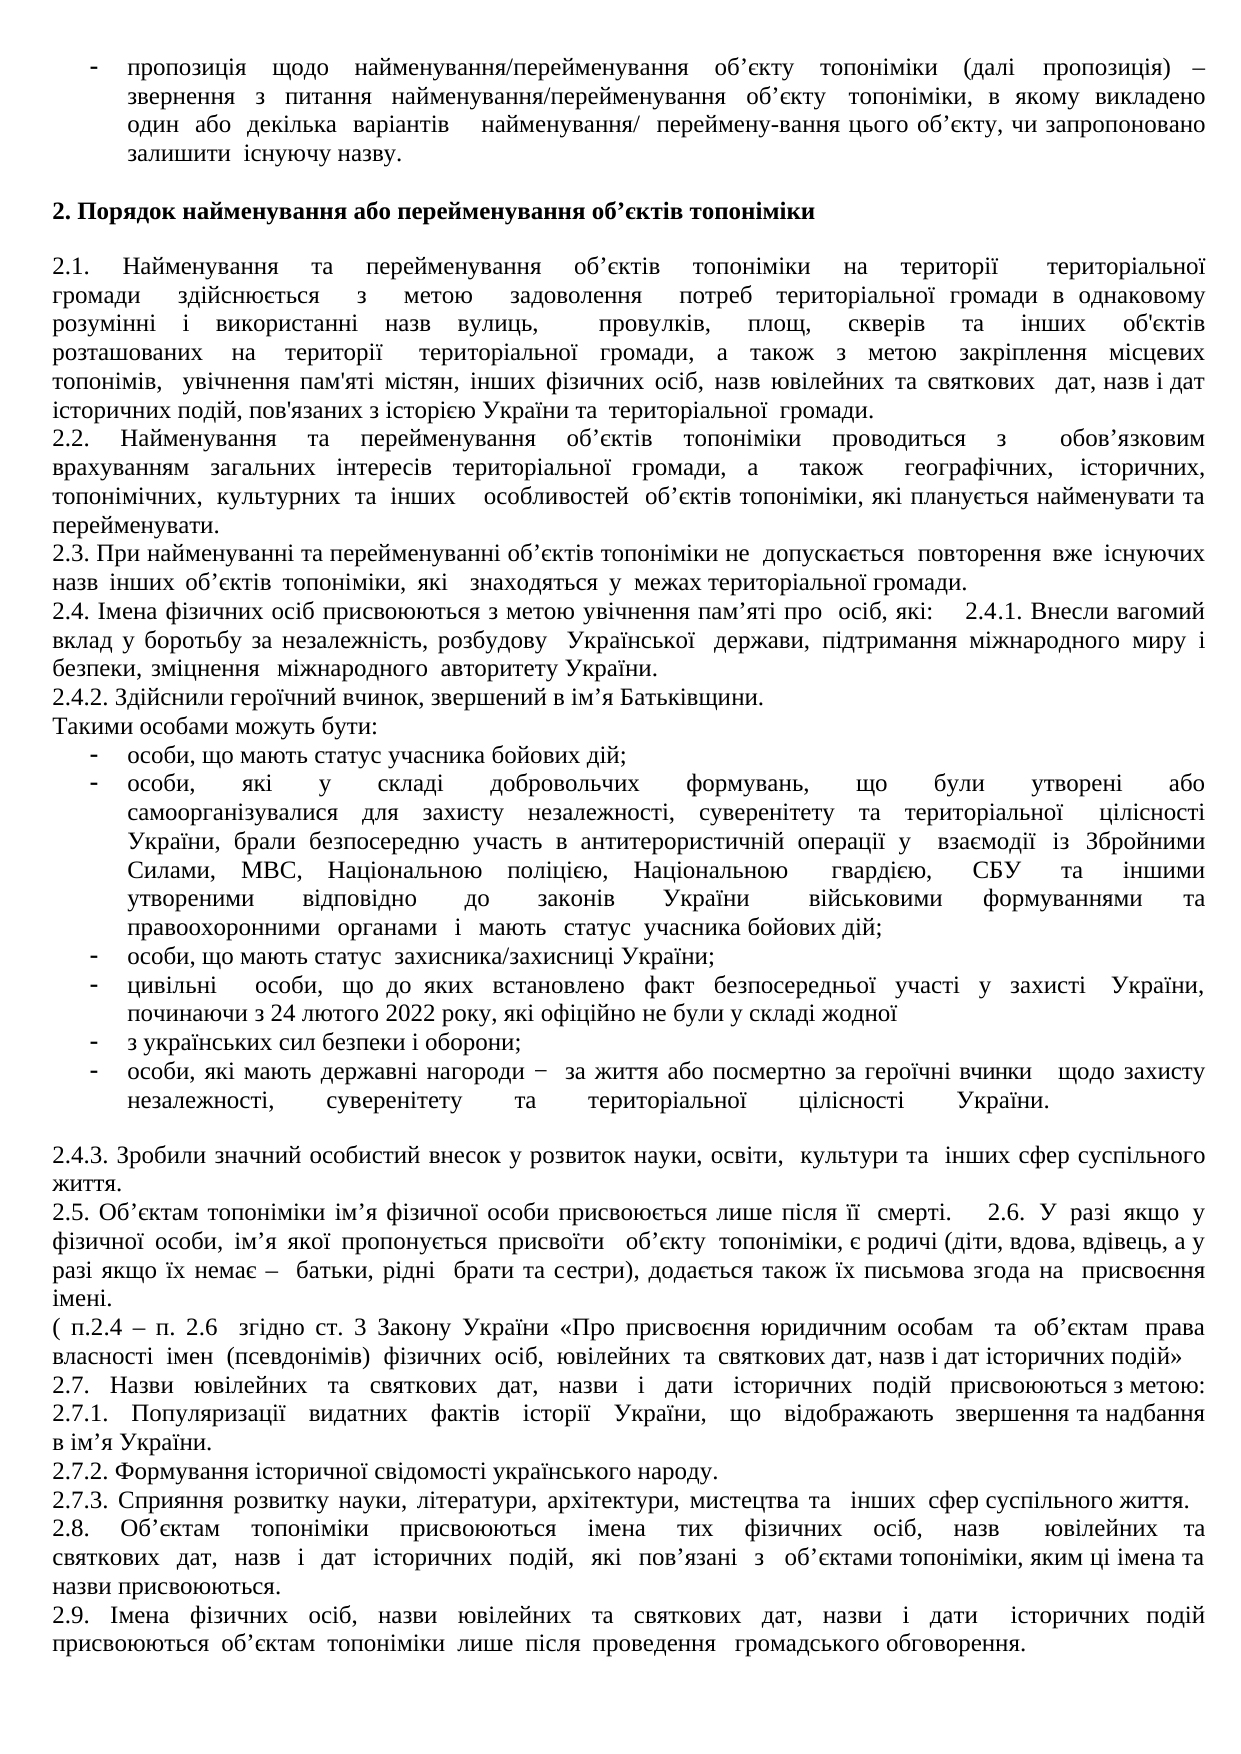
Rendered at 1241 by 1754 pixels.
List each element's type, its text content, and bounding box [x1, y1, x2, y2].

text 2.7.3. Сприяння розвитку науки, літератури, архітектури, мистецтва та інших сфер суспільного життя. [52, 1485, 1205, 1513]
text 2.7. Назви ювілейних та святкових дат, назви і дати історичних подій присвоюються з метою: [52, 1370, 1205, 1398]
text 2.2. Найменування та перейменування об’єктів топоніміки проводиться з обов’язковим врахуванням загальних інтересів територіальної громади, а також географічних, історичних, топонімічних, культурних та інших особливостей об’єктів топоніміки, які планується найменувати та перейменувати. [52, 423, 1205, 538]
text 2.5. Об’єктам топоніміки ім’я фізичної особи присвоюється лише після її смерті. 2.6. У разі якщо у фізичної особи, ім’я якої пропонується присвоїти об’єкту топоніміки, є родичі (діти, вдова, вдівець, а у разі якщо їх немає – батьки, рідні брати та сестри), додається також їх письмова згода на присвоєння імені. [52, 1197, 1205, 1312]
list пропозиція щодо найменування/перейменування об’єкту топоніміки (далі пропозиція) – звернення з питання найменування/перейменування об’єкту топоніміки, в якому викладено один або декілька варіантів найменування/ переймену-вання цього об’єкту, чи запропоновано залишити існуючу назву. [89, 52, 1205, 167]
text 2.3. При найменуванні та перейменуванні об’єктів топоніміки не допускається повторення вже існуючих назв інших об’єктів топоніміки, які знаходяться у межах територіальної громади. [52, 538, 1205, 596]
text 2.4. Імена фізичних осіб присвоюються з метою увічнення пам’яті про осіб, які: 2.4.1. Внесли вагомий вклад у боротьбу за незалежність, розбудову Української держави, підтримання міжнародного миру і безпеки, зміцнення міжнародного авторитету України. [52, 596, 1205, 682]
list з українських сил безпеки і оборони; [89, 1027, 1205, 1056]
text 2.1. Найменування та перейменування об’єктів топоніміки на території територіальної громади здійснюється з метою задоволення потреб територіальної громади в однаковому розумінні і використанні назв вулиць, провулків, площ, скверів та інших об'єктів розташованих на території територіальної громади, а також з метою закріплення місцевих топонімів, увічнення пам'яті містян, інших фізичних осіб, назв ювілейних та святкових дат, назв і дат історичних подій, пов'язаних з історією України та територіальної громади. [52, 251, 1205, 423]
list особи, які мають державні нагороди − за життя або посмертно за героїчні вчинки щодо захисту незалежності, суверенітету та територіальної цілісності України. [89, 1056, 1205, 1140]
text ( п.2.4 – п. 2.6 згідно ст. 3 Закону України «Про присвоєння юридичним особам та об’єктам права власності імен (псевдонімів) фізичних осіб, ювілейних та святкових дат, назв і дат історичних подій» [52, 1312, 1205, 1370]
text 2.4.2. Здійснили героїчний вчинок, звершений в ім’я Батьківщини. [52, 682, 1205, 711]
text 2.9. Імена фізичних осіб, назви ювілейних та святкових дат, назви і дати історичних подій присвоюються об’єктам топоніміки лише після проведення громадського обговорення. [52, 1600, 1205, 1657]
text Такими особами можуть бути: [52, 711, 1205, 740]
list особи, що мають статус учасника бойових дій; [89, 740, 1205, 768]
text 2.7.1. Популяризації видатних фактів історії України, що відображають звершення та надбання в ім’я України. [52, 1398, 1205, 1456]
text 2. Порядок найменування або перейменування об’єктів топоніміки [52, 196, 1205, 224]
list особи, що мають статус захисника/захисниці України; [89, 941, 1205, 970]
text 2.4.3. Зробили значний особистий внесок у розвиток науки, освіти, культури та інших сфер суспільного життя. [52, 1140, 1205, 1197]
list особи, які у складі добровольчих формувань, що були утворені або самоорганізувалися для захисту незалежності, суверенітету та територіальної цілісності України, брали безпосередню участь в антитерористичній операції у взаємодії із Збройними Силами, МВС, Національною поліцією, Національною гвардією, СБУ та іншими утвореними відповідно до законів України військовими формуваннями та правоохоронними органами і мають статус учасника бойових дій; [89, 768, 1205, 941]
list цивільні особи, що до яких встановлено факт безпосередньої участі у захисті України, починаючи з 24 лютого 2022 року, які офіційно не були у складі жодної [89, 970, 1205, 1027]
text 2.7.2. Формування історичної свідомості українського народу. [52, 1456, 1205, 1485]
text 2.8. Об’єктам топоніміки присвоюються імена тих фізичних осіб, назв ювілейних та святкових дат, назв і дат історичних подій, які пов’язані з об’єктами топоніміки, яким ці імена та назви присвоюються. [52, 1513, 1205, 1600]
